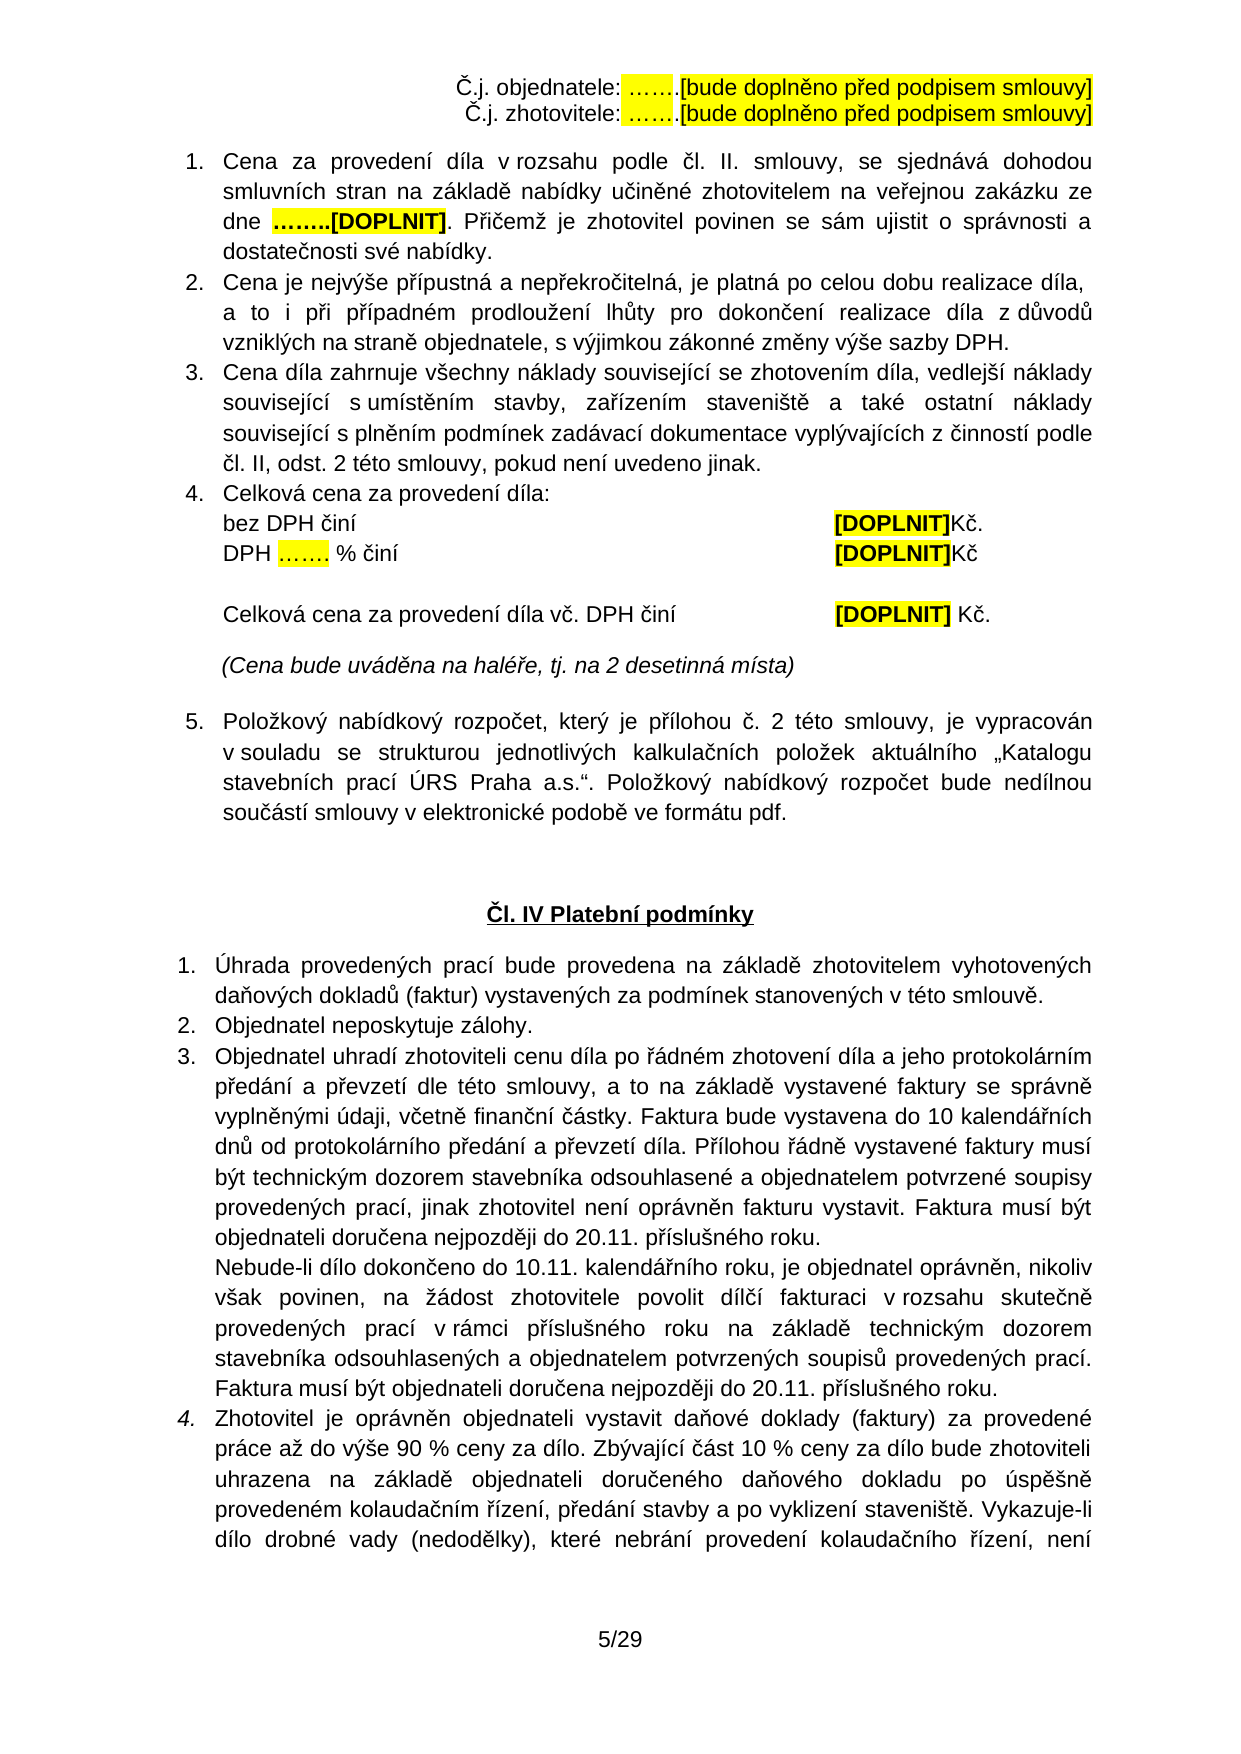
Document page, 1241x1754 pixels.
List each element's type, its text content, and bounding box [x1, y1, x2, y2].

list Celková cena za provedení díla vč. DPH činí [DOPLNIT] Kč. [951, 601, 1093, 627]
list DPH ……. % činí [DOPLNIT]Kč [223, 540, 1093, 597]
text (Cena bude uváděna na haléře, tj. na 2 desetinná místa) [148, 652, 1093, 678]
list Cena je nejvýše přípustná a nepřekročitelná, je platná po celou dobu realizace díla, a to i při případném prodloužení lhůty pro dokončení realizace díla z důvodů vzniklých na straně objednatele, s výjimkou zákonné změny výše sazby DPH. [185, 268, 1093, 355]
list bez DPH činí [DOPLNIT]Kč. [950, 510, 1093, 536]
list Celková cena za provedení díla vč. DPH činí [DOPLNIT] Kč. [223, 601, 835, 627]
list Cena díla zahrnuje všechny náklady související se zhotovením díla, vedlejší náklady související s umístěním stavby, zařízením staveniště a také ostatní náklady související s plněním podmínek zadávací dokumentace vyplývajících z činností podle čl. II, odst. 2 této smlouvy, pokud není uvedeno jinak. [185, 359, 1093, 476]
list bez DPH činí [DOPLNIT]Kč. [223, 510, 834, 536]
text Čl. IV Platební podmínky [148, 901, 1093, 927]
list Položkový nabídkový rozpočet, který je přílohou č. 2 této smlouvy, je vypracován v souladu se strukturou jednotlivých kalkulačních položek aktuálního „Katalogu stavebních prací ÚRS Praha a.s.“. Položkový nabídkový rozpočet bude nedílnou součástí smlouvy v elektronické podobě ve formátu pdf. [185, 708, 1093, 825]
list Celková cena za provedení díla: [185, 480, 1093, 506]
list Objednatel uhradí zhotoviteli cenu díla po řádném zhotovení díla a jeho protokolárním předání a převzetí dle této smlouvy, a to na základě vystavené faktury se správně vyplněnými údaji, včetně finanční částky. Faktura bude vystavena do 10 kalendářních dnů od protokolárního předání a převzetí díla. Přílohou řádně vystavené faktury musí být technickým dozorem stavebníka odsouhlasené a objednatelem potvrzené soupisy provedených prací, jinak zhotovitel není oprávněn fakturu vystavit. Faktura musí být objednateli doručena nejpozději do 20.11. příslušného roku. [177, 1043, 1093, 1250]
list Úhrada provedených prací bude provedena na základě zhotovitelem vyhotovených daňových dokladů (faktur) vystavených za podmínek stanovených v této smlouvě. [177, 952, 1093, 1009]
text Nebude-li dílo dokončeno do 10.11. kalendářního roku, je objednatel oprávněn, nikoliv však povinen, na žádost zhotovitele povolit dílčí fakturaci v rozsahu skutečně provedených prací v rámci příslušného roku na základě technickým dozorem stavebníka odsouhlasených a objednatelem potvrzených soupisů provedených prací. Faktura musí být objednateli doručena nejpozději do 20.11. příslušného roku. [214, 1254, 1093, 1401]
list Cena za provedení díla v rozsahu podle čl. II. smlouvy, se sjednává dohodou smluvních stran na základě nabídky učiněné zhotovitelem na veřejnou zakázku ze dne ……..[DOPLNIT]. Přičemž je zhotovitel povinen se sám ujistit o správnosti a dostatečnosti své nabídky. [185, 148, 1093, 264]
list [177, 1405, 1093, 1552]
list Objednatel neposkytuje zálohy. [177, 1012, 1093, 1039]
